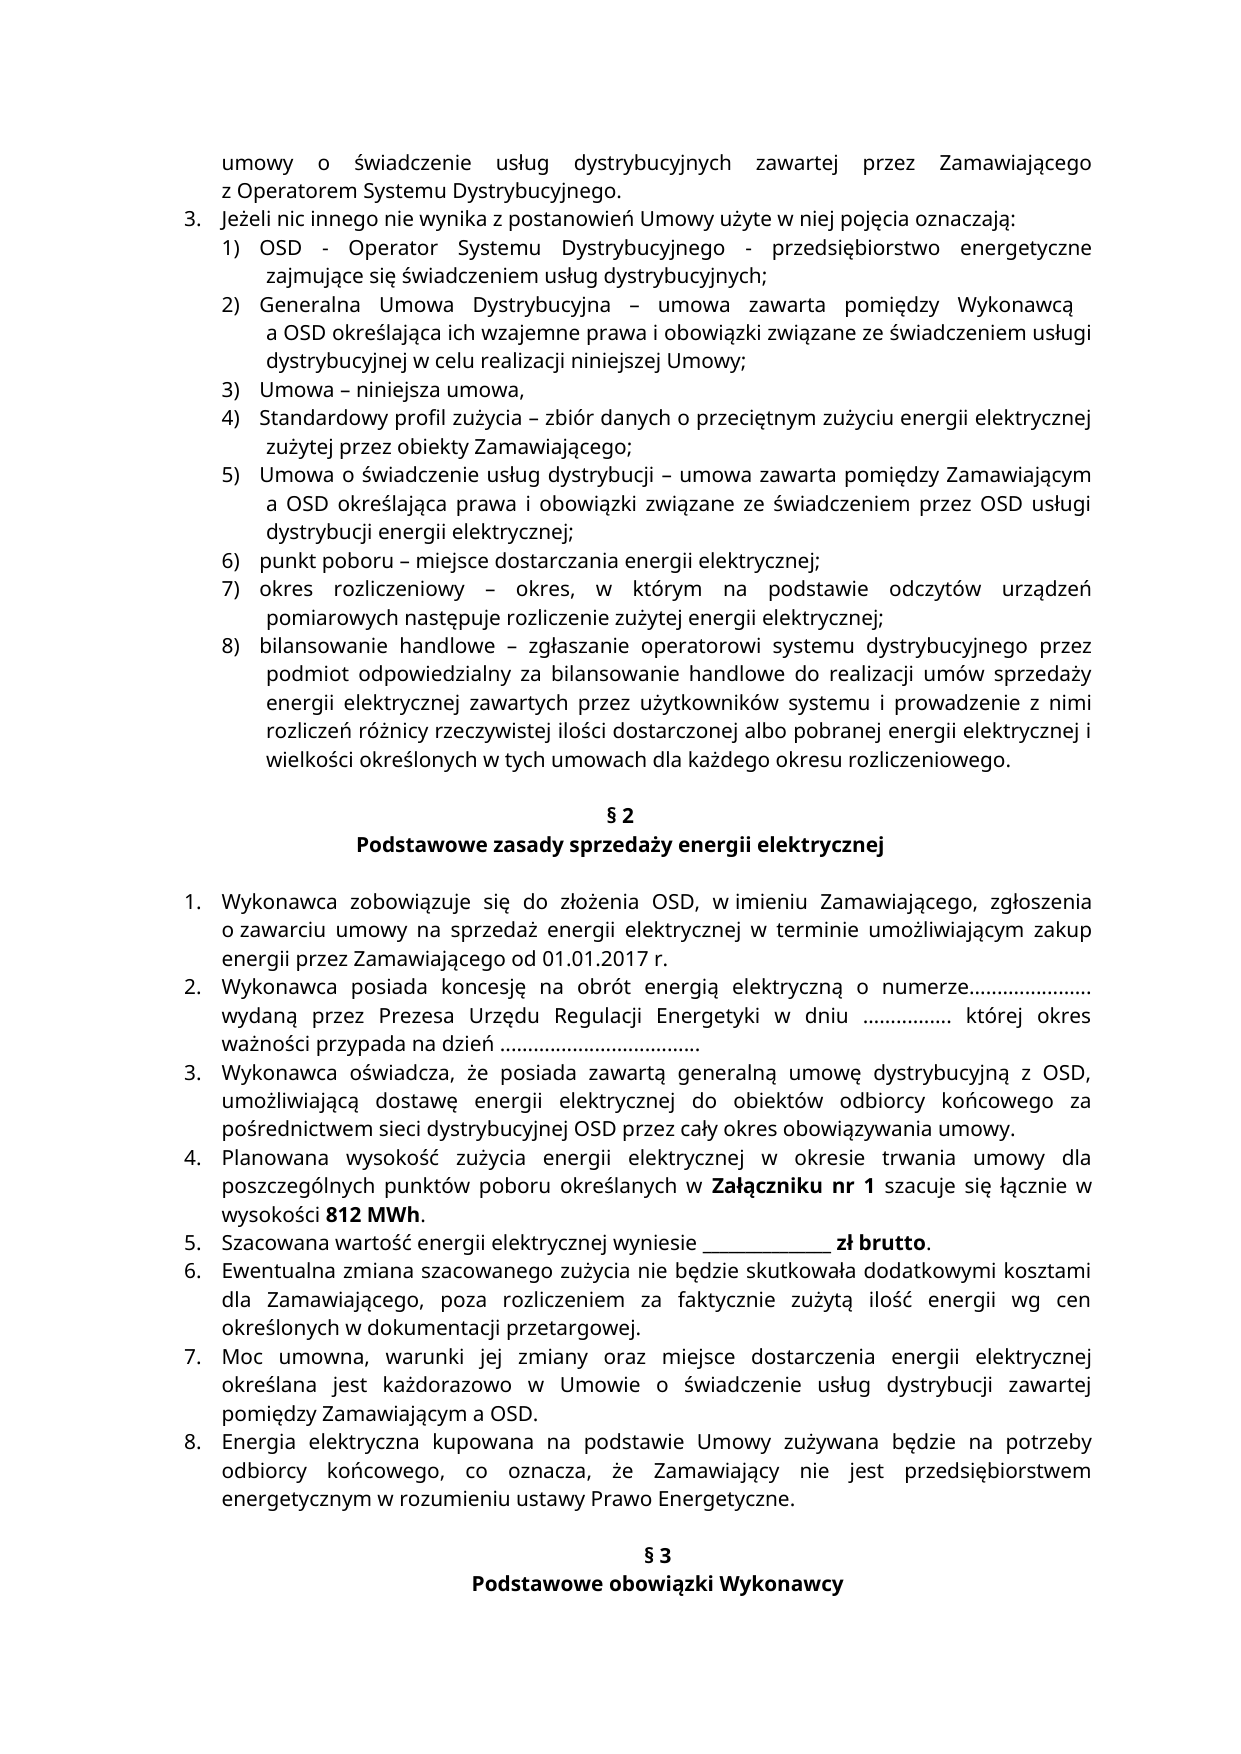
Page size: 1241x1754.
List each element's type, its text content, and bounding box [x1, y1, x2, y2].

list Szacowana wartość energii elektrycznej wyniesie _______________ zł brutto. [184, 1228, 1093, 1257]
list bilansowanie handlowe – zgłaszanie operatorowi systemu dystrybucyjnego przez podmiot odpowiedzialny za bilansowanie handlowe do realizacji umów sprzedaży energii elektrycznej zawartych przez użytkowników systemu i prowadzenie z nimi rozliczeń różnicy rzeczywistej ilości dostarczonej albo pobranej energii elektrycznej i wielkości określonych w tych umowach dla każdego okresu rozliczeniowego. [221, 631, 1093, 773]
list Planowana wysokość zużycia energii elektrycznej w okresie trwania umowy dla poszczególnych punktów poboru określanych w Załączniku nr 1 szacuje się łącznie w wysokości 812 MWh. [184, 1143, 1093, 1228]
list Umowa – niniejsza umowa, [221, 375, 1093, 403]
list Jeżeli nic innego nie wynika z postanowień Umowy użyte w niej pojęcia oznaczają: [184, 204, 1093, 233]
list Wykonawca oświadcza, że posiada zawartą generalną umowę dystrybucyjną z OSD, umożliwiającą dostawę energii elektrycznej do obiektów odbiorcy końcowego za pośrednictwem sieci dystrybucyjnej OSD przez cały okres obowiązywania umowy. [184, 1058, 1093, 1143]
text § 2 [148, 802, 1093, 830]
list Ewentualna zmiana szacowanego zużycia nie będzie skutkowała dodatkowymi kosztami dla Zamawiającego, poza rozliczeniem za faktycznie zużytą ilość energii wg cen określonych w dokumentacji przetargowej. [184, 1257, 1093, 1342]
list Standardowy profil zużycia – zbiór danych o przeciętnym zużyciu energii elektrycznej zużytej przez obiekty Zamawiającego; [221, 403, 1093, 460]
list Wykonawca posiada koncesję na obrót energią elektryczną o numerze...................... wydaną przez Prezesa Urzędu Regulacji Energetyki w dniu …............. której okres ważności przypada na dzień .................................... [184, 972, 1093, 1058]
text § 3 [223, 1541, 1093, 1569]
list Umowa o świadczenie usług dystrybucji – umowa zawarta pomiędzy Zamawiającym a OSD określająca prawa i obowiązki związane ze świadczeniem przez OSD usługi dystrybucji energii elektrycznej; [221, 460, 1093, 546]
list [184, 148, 1093, 204]
list Wykonawca zobowiązuje się do złożenia OSD, w imieniu Zamawiającego, zgłoszenia o zawarciu umowy na sprzedaż energii elektrycznej w terminie umożliwiającym zakup energii przez Zamawiającego od 01.01.2017 r. [184, 887, 1093, 972]
list Generalna Umowa Dystrybucyjna – umowa zawarta pomiędzy Wykonawcą a OSD określająca ich wzajemne prawa i obowiązki związane ze świadczeniem usługi dystrybucyjnej w celu realizacji niniejszej Umowy; [221, 290, 1093, 375]
list OSD - Operator Systemu Dystrybucyjnego - przedsiębiorstwo energetyczne zajmujące się świadczeniem usług dystrybucyjnych; [221, 233, 1093, 290]
list Moc umowna, warunki jej zmiany oraz miejsce dostarczenia energii elektrycznej określana jest każdorazowo w Umowie o świadczenie usług dystrybucji zawartej pomiędzy Zamawiającym a OSD. [184, 1342, 1093, 1427]
list Energia elektryczna kupowana na podstawie Umowy zużywana będzie na potrzeby odbiorcy końcowego, co oznacza, że Zamawiający nie jest przedsiębiorstwem energetycznym w rozumieniu ustawy Prawo Energetyczne. [184, 1427, 1093, 1513]
text Podstawowe obowiązki Wykonawcy [223, 1569, 1093, 1598]
list punkt poboru – miejsce dostarczania energii elektrycznej; [221, 546, 1093, 574]
list okres rozliczeniowy – okres, w którym na podstawie odczytów urządzeń pomiarowych następuje rozliczenie zużytej energii elektrycznej; [221, 574, 1093, 631]
text Podstawowe zasady sprzedaży energii elektrycznej [148, 830, 1093, 858]
